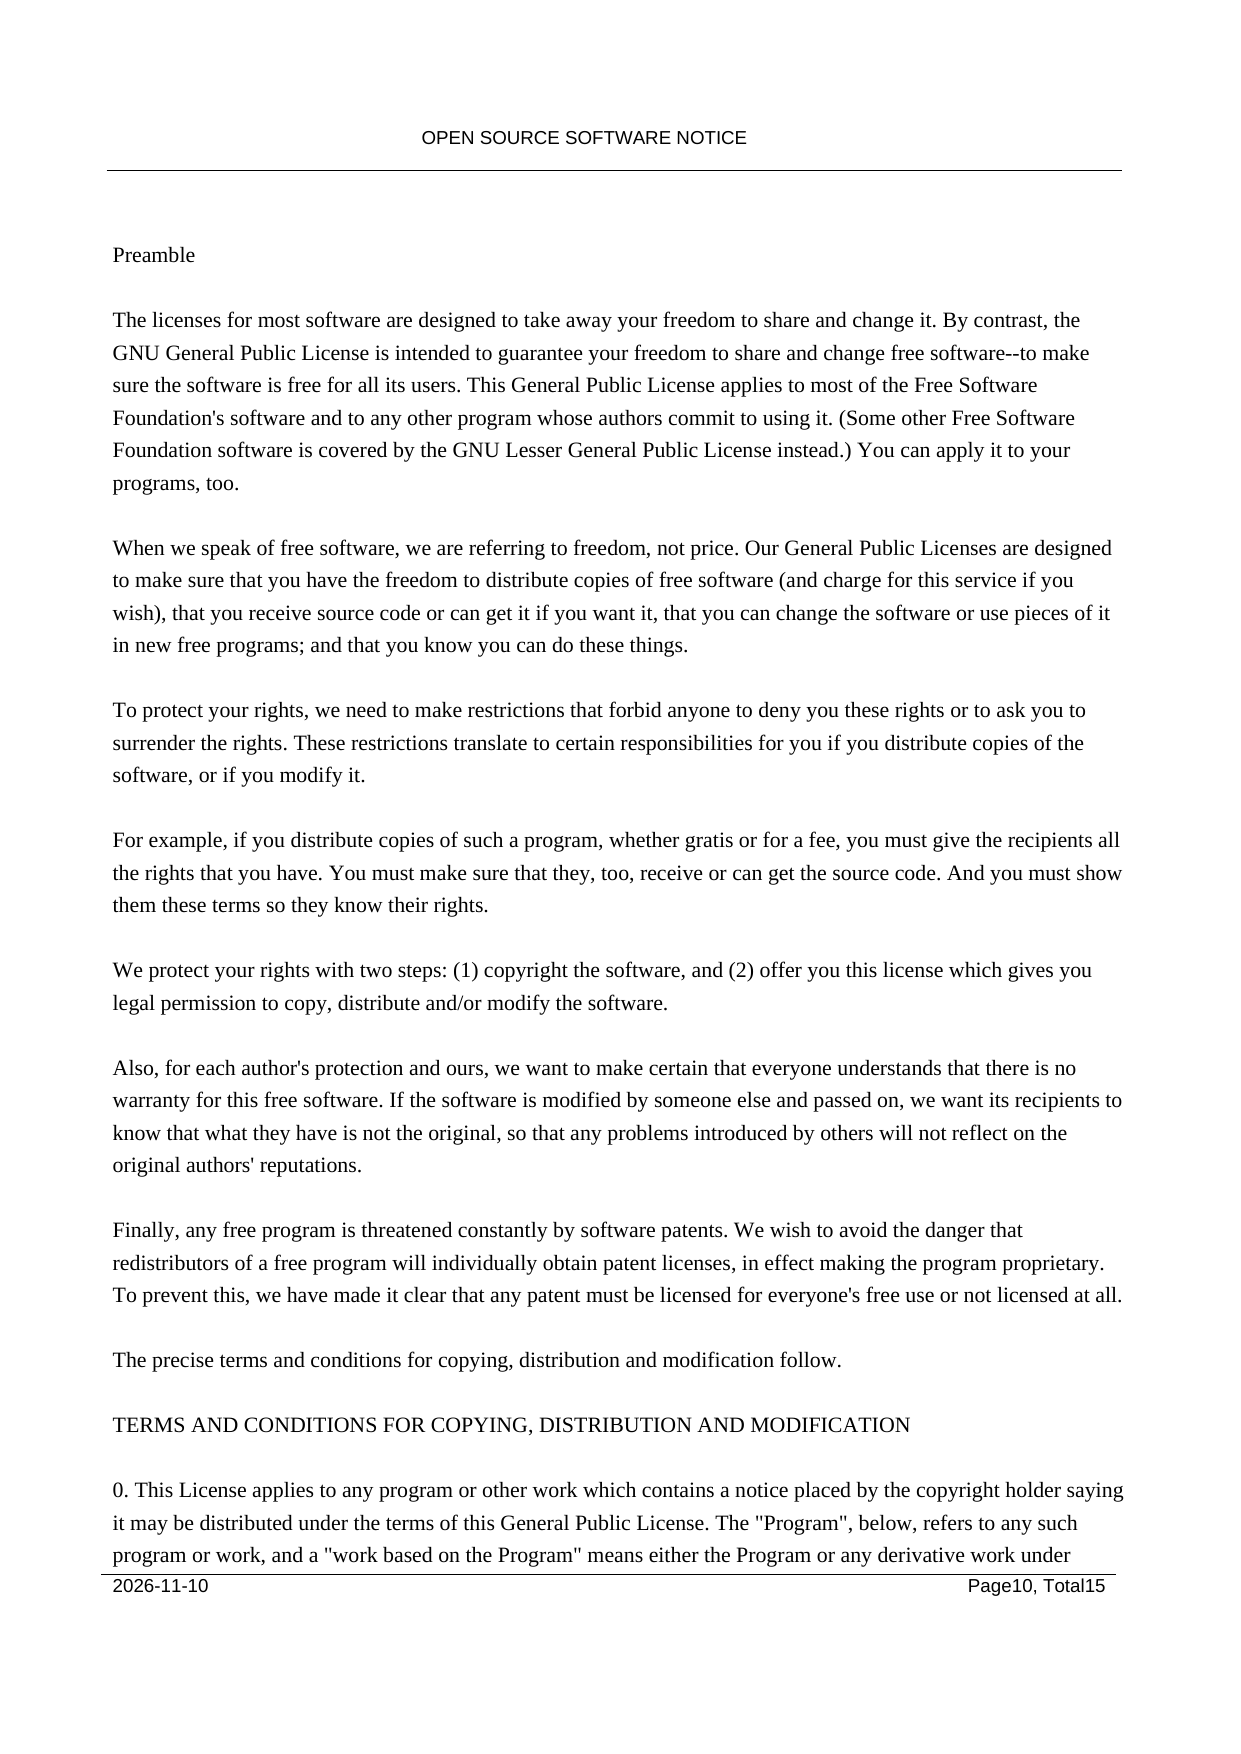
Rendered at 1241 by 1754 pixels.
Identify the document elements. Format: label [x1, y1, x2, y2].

text [112, 206, 1128, 1571]
